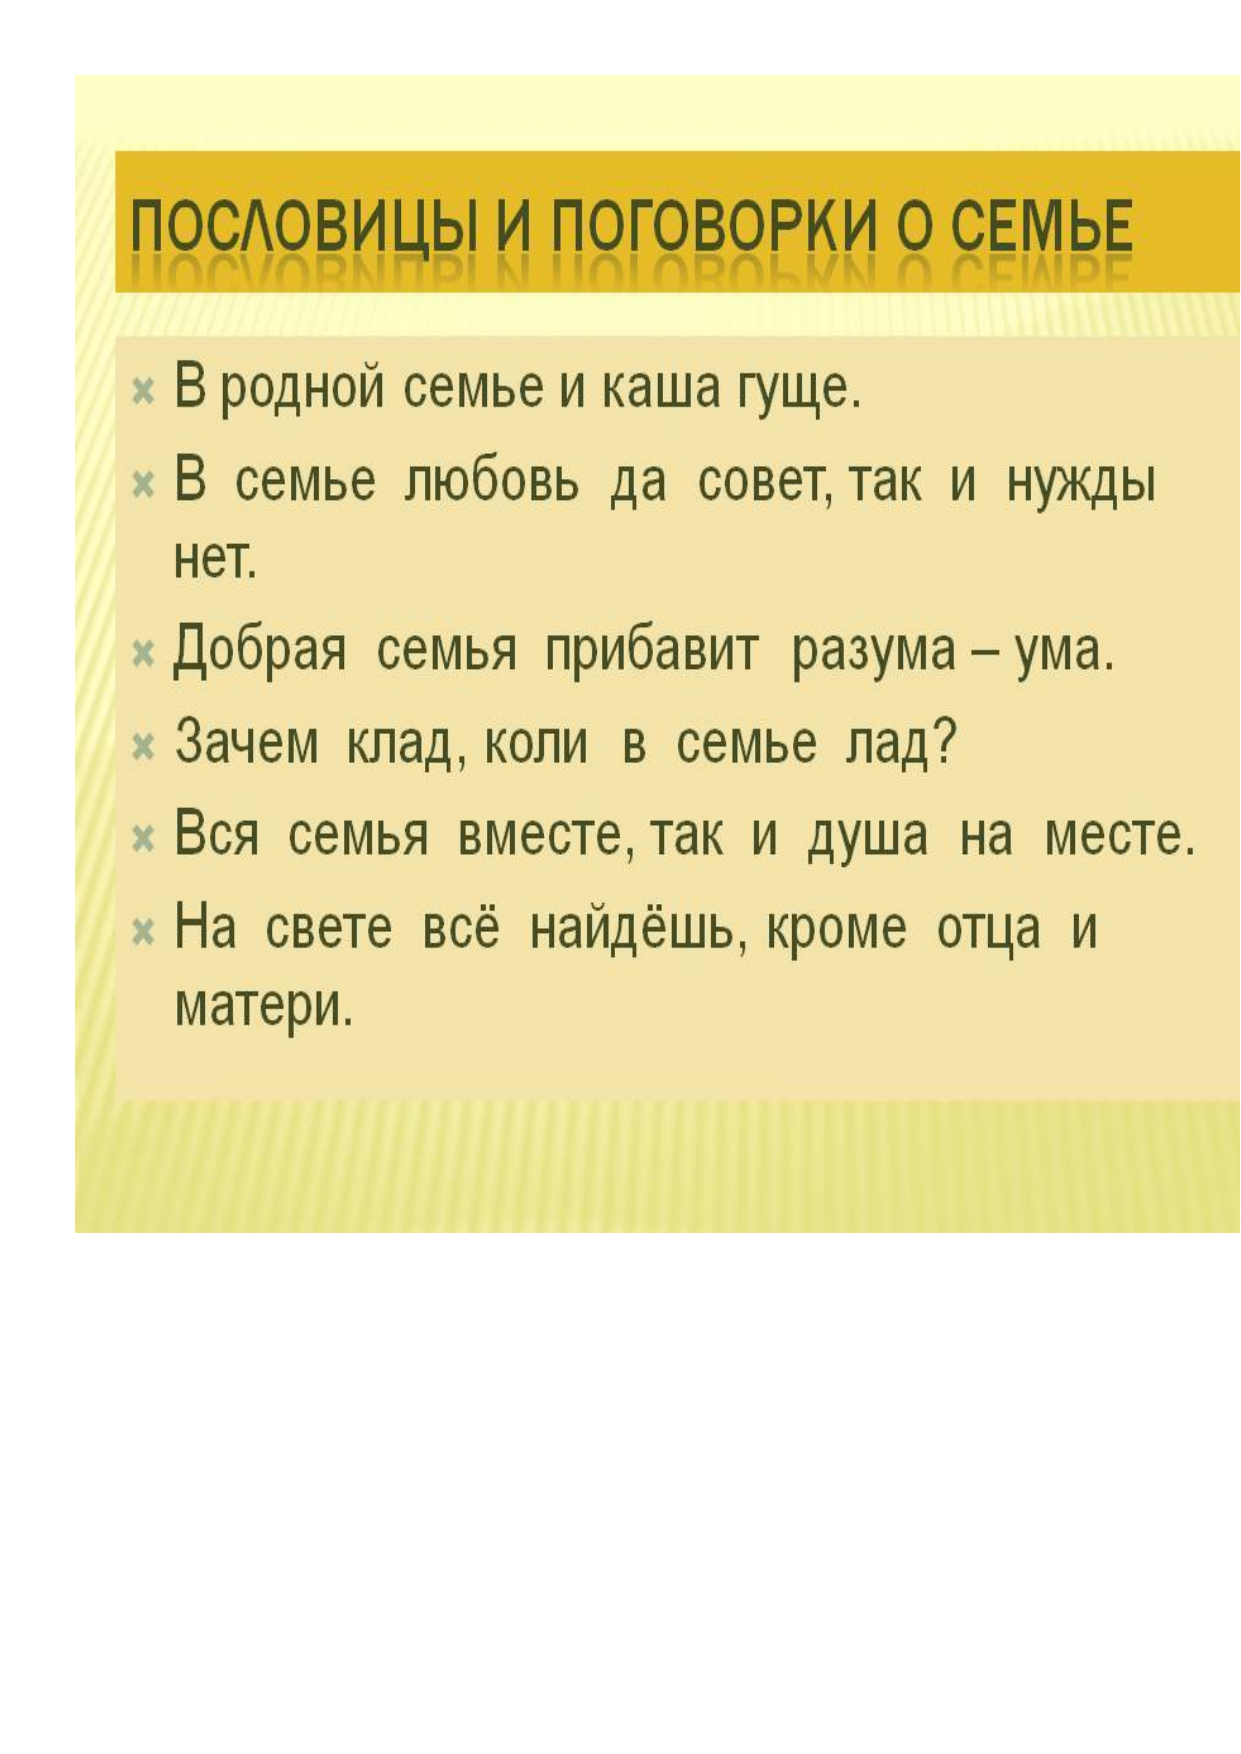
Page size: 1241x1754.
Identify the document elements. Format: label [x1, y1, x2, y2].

picture [75, 75, 1241, 1233]
